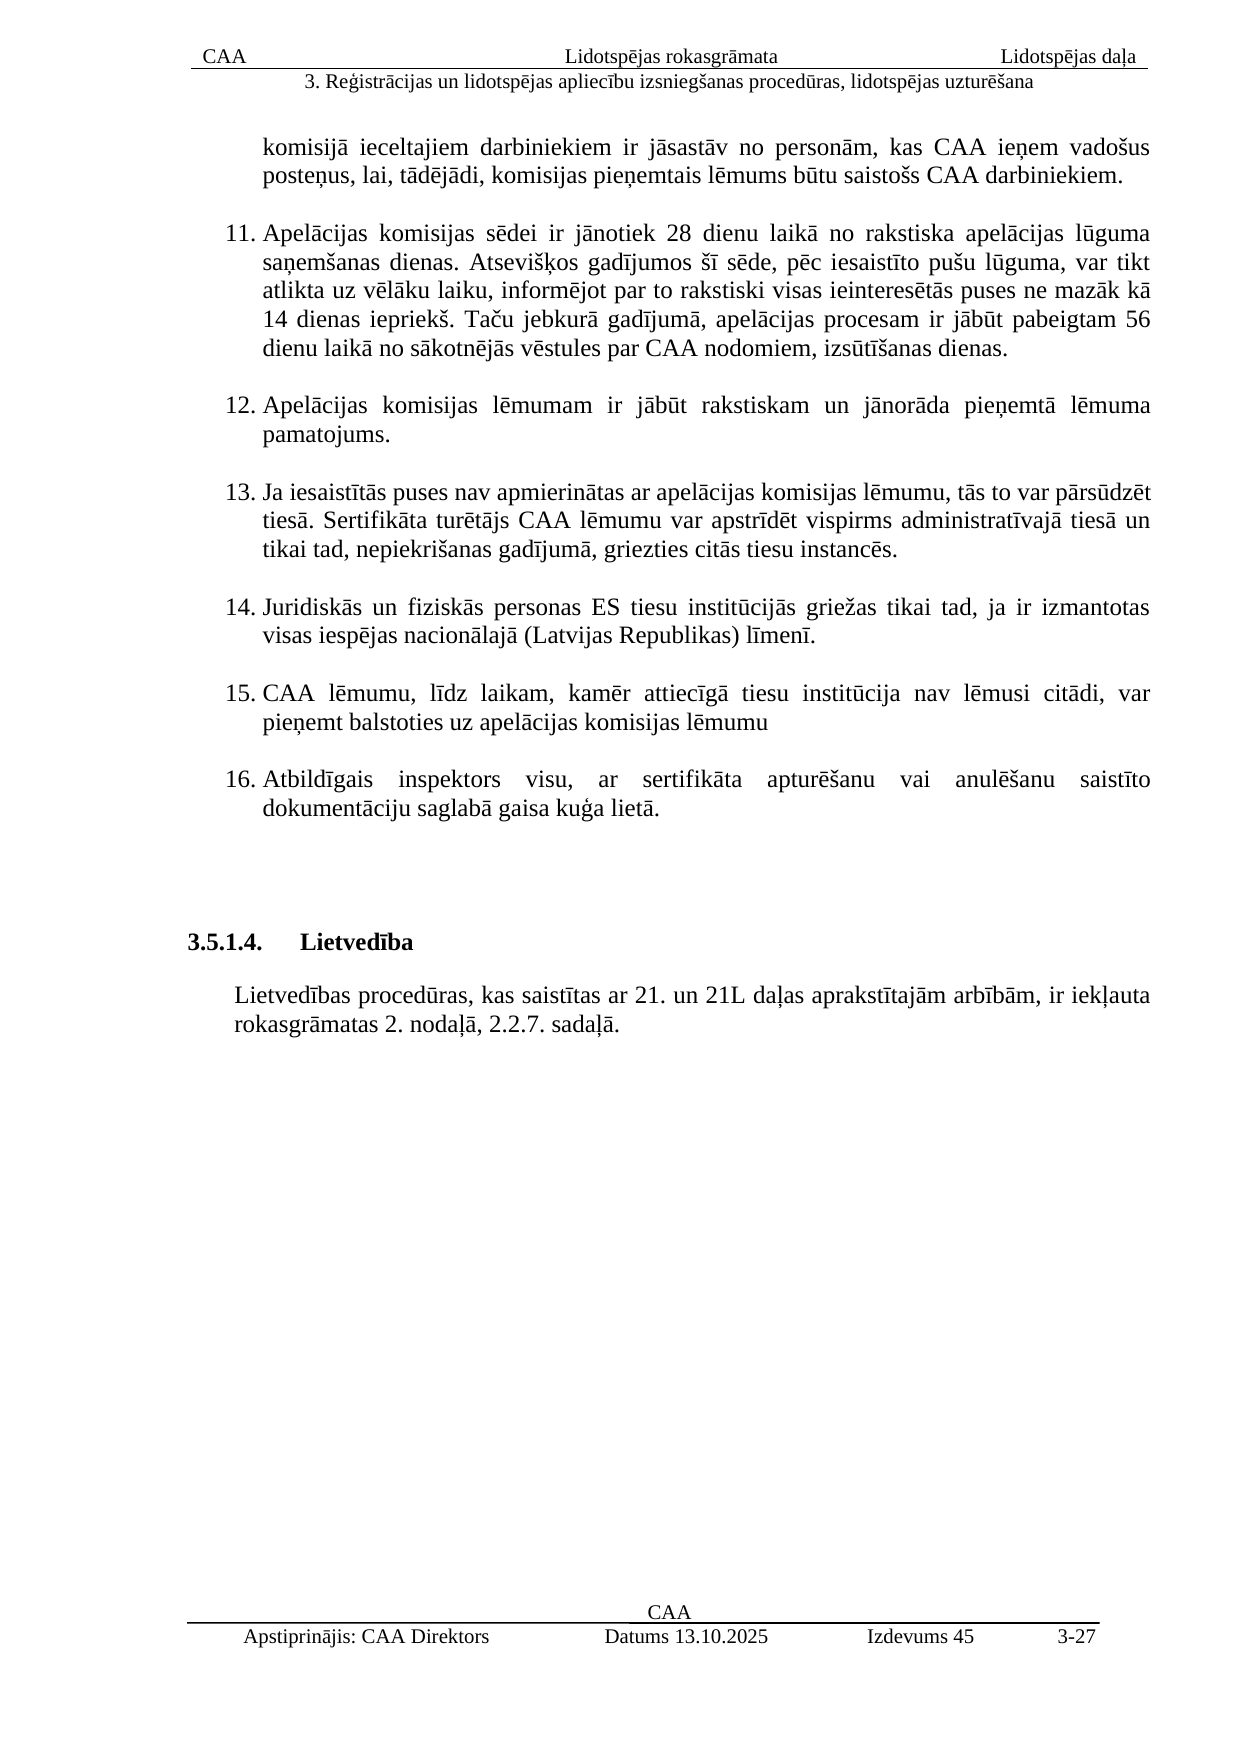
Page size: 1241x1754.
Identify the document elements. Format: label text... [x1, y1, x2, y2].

list Apelācijas komisijas sēdei ir jānotiek 28 dienu laikā no rakstiska apelācijas lūguma saņemšanas dienas. Atsevišķos gadījumos šī sēde, pēc iesaistīto pušu lūguma, var tikt atlikta uz vēlāku laiku, informējot par to rakstiski visas ieinteresētās puses ne mazāk kā 14 dienas iepriekš. Taču jebkurā gadījumā, apelācijas procesam ir jābūt pabeigtam 56 dienu laikā no sākotnējās vēstules par CAA nodomiem, izsūtīšanas dienas. [225, 218, 1152, 362]
text Lietvedības procedūras, kas saistītas ar 21. un 21L daļas aprakstītajām arbībām, ir iekļauta rokasgrāmatas 2. nodaļā, 2.2.7. sadaļā. [234, 980, 1152, 1038]
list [225, 132, 1152, 189]
list Apelācijas komisijas lēmumam ir jābūt rakstiskam un jānorāda pieņemtā lēmuma pamatojums. [225, 391, 1152, 448]
list Atbildīgais inspektors visu, ar sertifikāta apturēšanu vai anulēšanu saistīto dokumentāciju saglabā gaisa kuģa lietā. [225, 764, 1152, 822]
list CAA lēmumu, līdz laikam, kamēr attiecīgā tiesu institūcija nav lēmusi citādi, var pieņemt balstoties uz apelācijas komisijas lēmumu [225, 678, 1152, 736]
list Juridiskās un fiziskās personas ES tiesu institūcijās griežas tikai tad, ja ir izmantotas visas iespējas nacionālajā (Latvijas Republikas) līmenī. [225, 592, 1152, 649]
subtitle Lietvedība [187, 927, 1152, 956]
list Ja iesaistītās puses nav apmierinātas ar apelācijas komisijas lēmumu, tās to var pārsūdzēt tiesā. Sertifikāta turētājs CAA lēmumu var apstrīdēt vispirms administratīvajā tiesā un tikai tad, nepiekrišanas gadījumā, griezties citās tiesu instancēs. [225, 477, 1152, 563]
